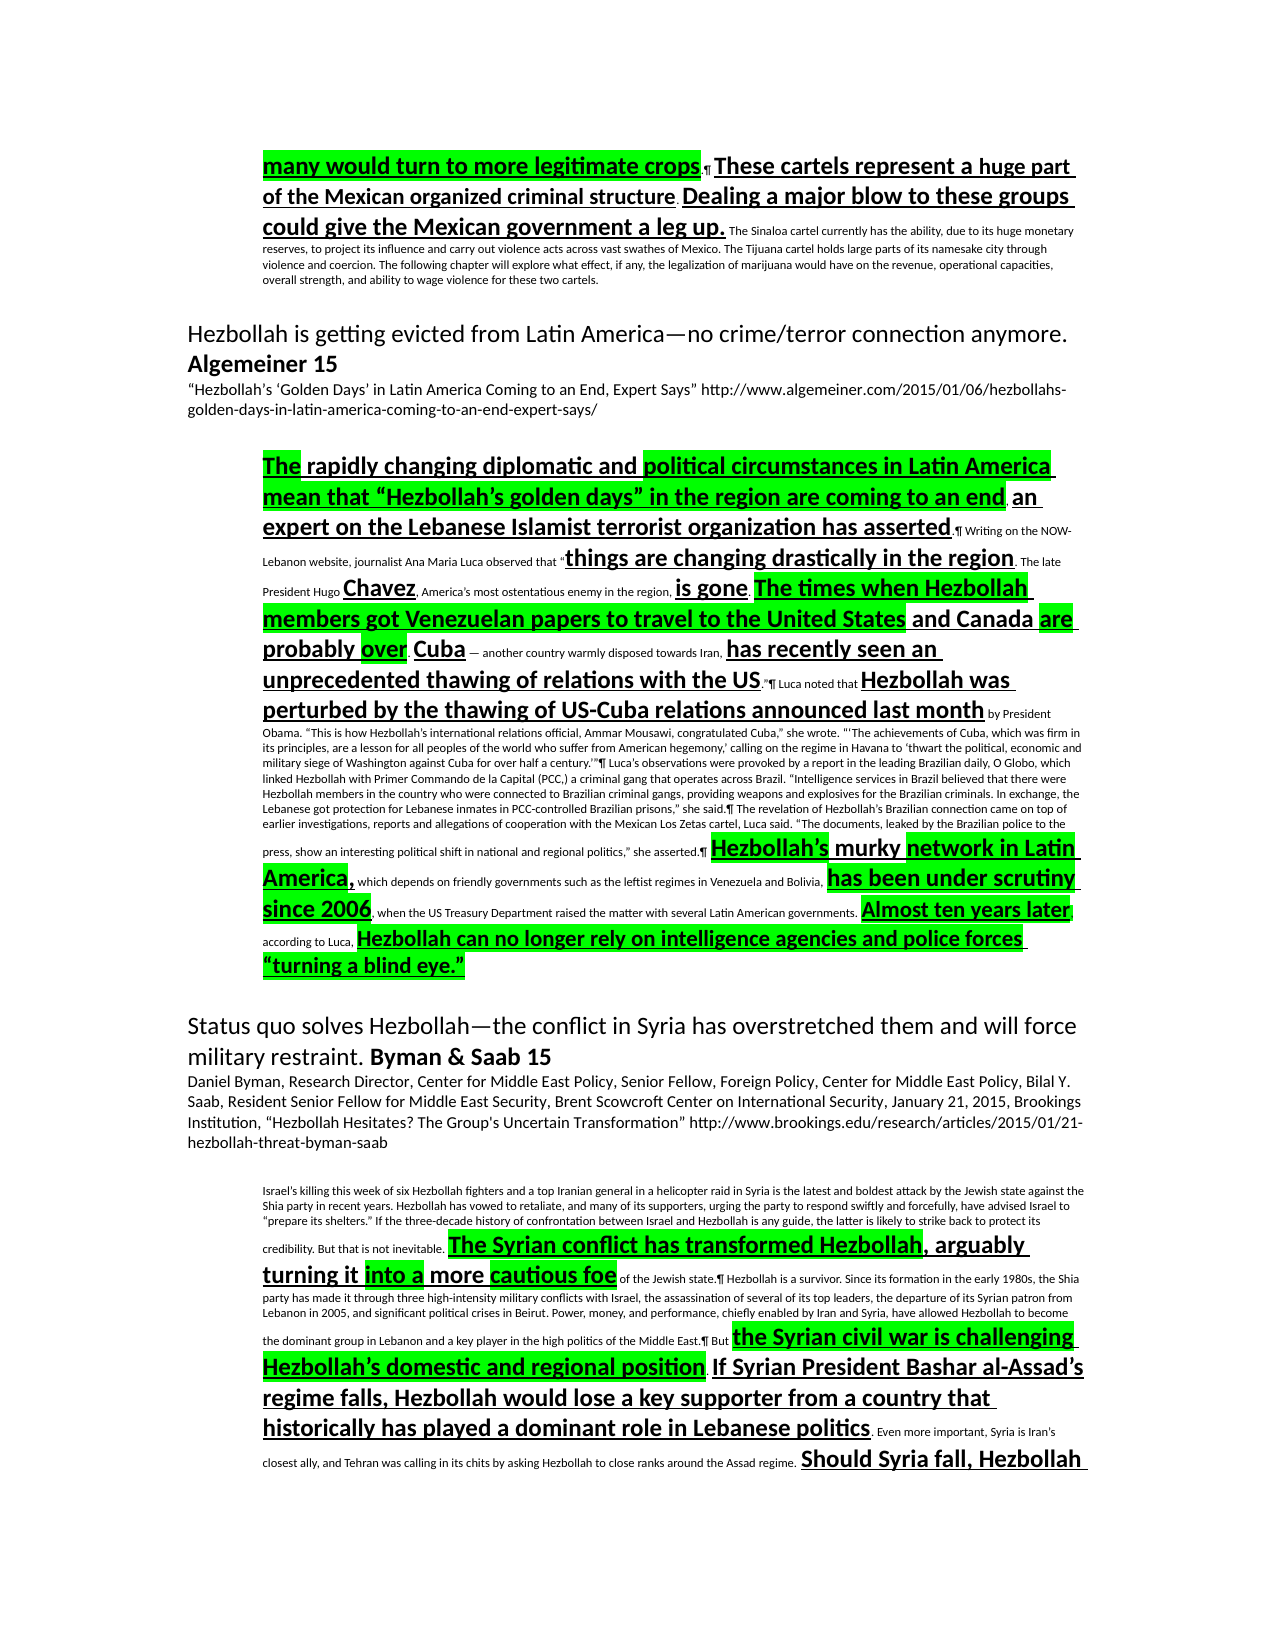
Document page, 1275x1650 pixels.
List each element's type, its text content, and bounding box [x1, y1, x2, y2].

text Hezbollah is getting evicted from Latin America—no crime/terror connection anymore. Algemeiner 15 [187, 318, 1087, 379]
text Status quo solves Hezbollah—the conflict in Syria has overstretched them and will force military restraint. Byman & Saab 15 [187, 1010, 1087, 1071]
text The rapidly changing diplomatic and political circumstances in Latin America mean that “Hezbollah’s golden days” in the region are coming to an end, an expert on the Lebanese Islamist terrorist organization has asserted.¶ Writing on the NOW-Lebanon website, journalist Ana Maria Luca observed that “things are changing drastically in the region. The late President Hugo Chavez, America’s most ostentatious enemy in the region, is gone. The times when Hezbollah members got Venezuelan papers to travel to the United States and Canada are probably over. Cuba — another country warmly disposed towards Iran, has recently seen an unprecedented thawing of relations with the US.”¶ Luca noted that Hezbollah was perturbed by the thawing of US-Cuba relations announced last month by President Obama. “This is how Hezbollah’s international relations official, Ammar Mousawi, congratulated Cuba,” she wrote. “‘The achievements of Cuba, which was firm in its principles, are a lesson for all peoples of the world who suffer from American hegemony,’ calling on the regime in Havana to ‘thwart the political, economic and military siege of Washington against Cuba for over half a century.’”¶ Luca’s observations were provoked by a report in the leading Brazilian daily, O Globo, which linked Hezbollah with Primer Commando de la Capital (PCC,) a criminal gang that operates across Brazil. “Intelligence services in Brazil believed that there were Hezbollah members in the country who were connected to Brazilian criminal gangs, providing weapons and explosives for the Brazilian criminals. In exchange, the Lebanese got protection for Lebanese inmates in PCC-controlled Brazilian prisons,” she said.¶ The revelation of Hezbollah’s Brazilian connection came on top of earlier investigations, reports and allegations of cooperation with the Mexican Los Zetas cartel, Luca said. “The documents, leaked by the Brazilian police to the press, show an interesting political shift in national and regional politics,” she asserted.¶ Hezbollah’s murky network in Latin America, which depends on friendly governments such as the leftist regimes in Venezuela and Bolivia, has been under scrutiny since 2006, when the US Treasury Department raised the matter with several Latin American governments. Almost ten years later, according to Luca, Hezbollah can no longer rely on intelligence agencies and police forces “turning a blind eye.” [262, 450, 1087, 980]
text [262, 150, 1087, 287]
text “Hezbollah’s ‘Golden Days’ in Latin America Coming to an End, Expert Says” http://www.algemeiner.com/2015/01/06/hezbollahs-golden-days-in-latin-america-coming-to-an-end-expert-says/ [187, 379, 1087, 420]
text Daniel Byman, Research Director, Center for Middle East Policy, Senior Fellow, Foreign Policy, Center for Middle East Policy, Bilal Y. Saab, Resident Senior Fellow for Middle East Security, Brent Scowcroft Center on International Security, January 21, 2015, Brookings Institution, “Hezbollah Hesitates? The Group's Uncertain Transformation” http://www.brookings.edu/research/articles/2015/01/21-hezbollah-threat-byman-saab [187, 1071, 1087, 1152]
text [262, 1183, 1087, 1473]
